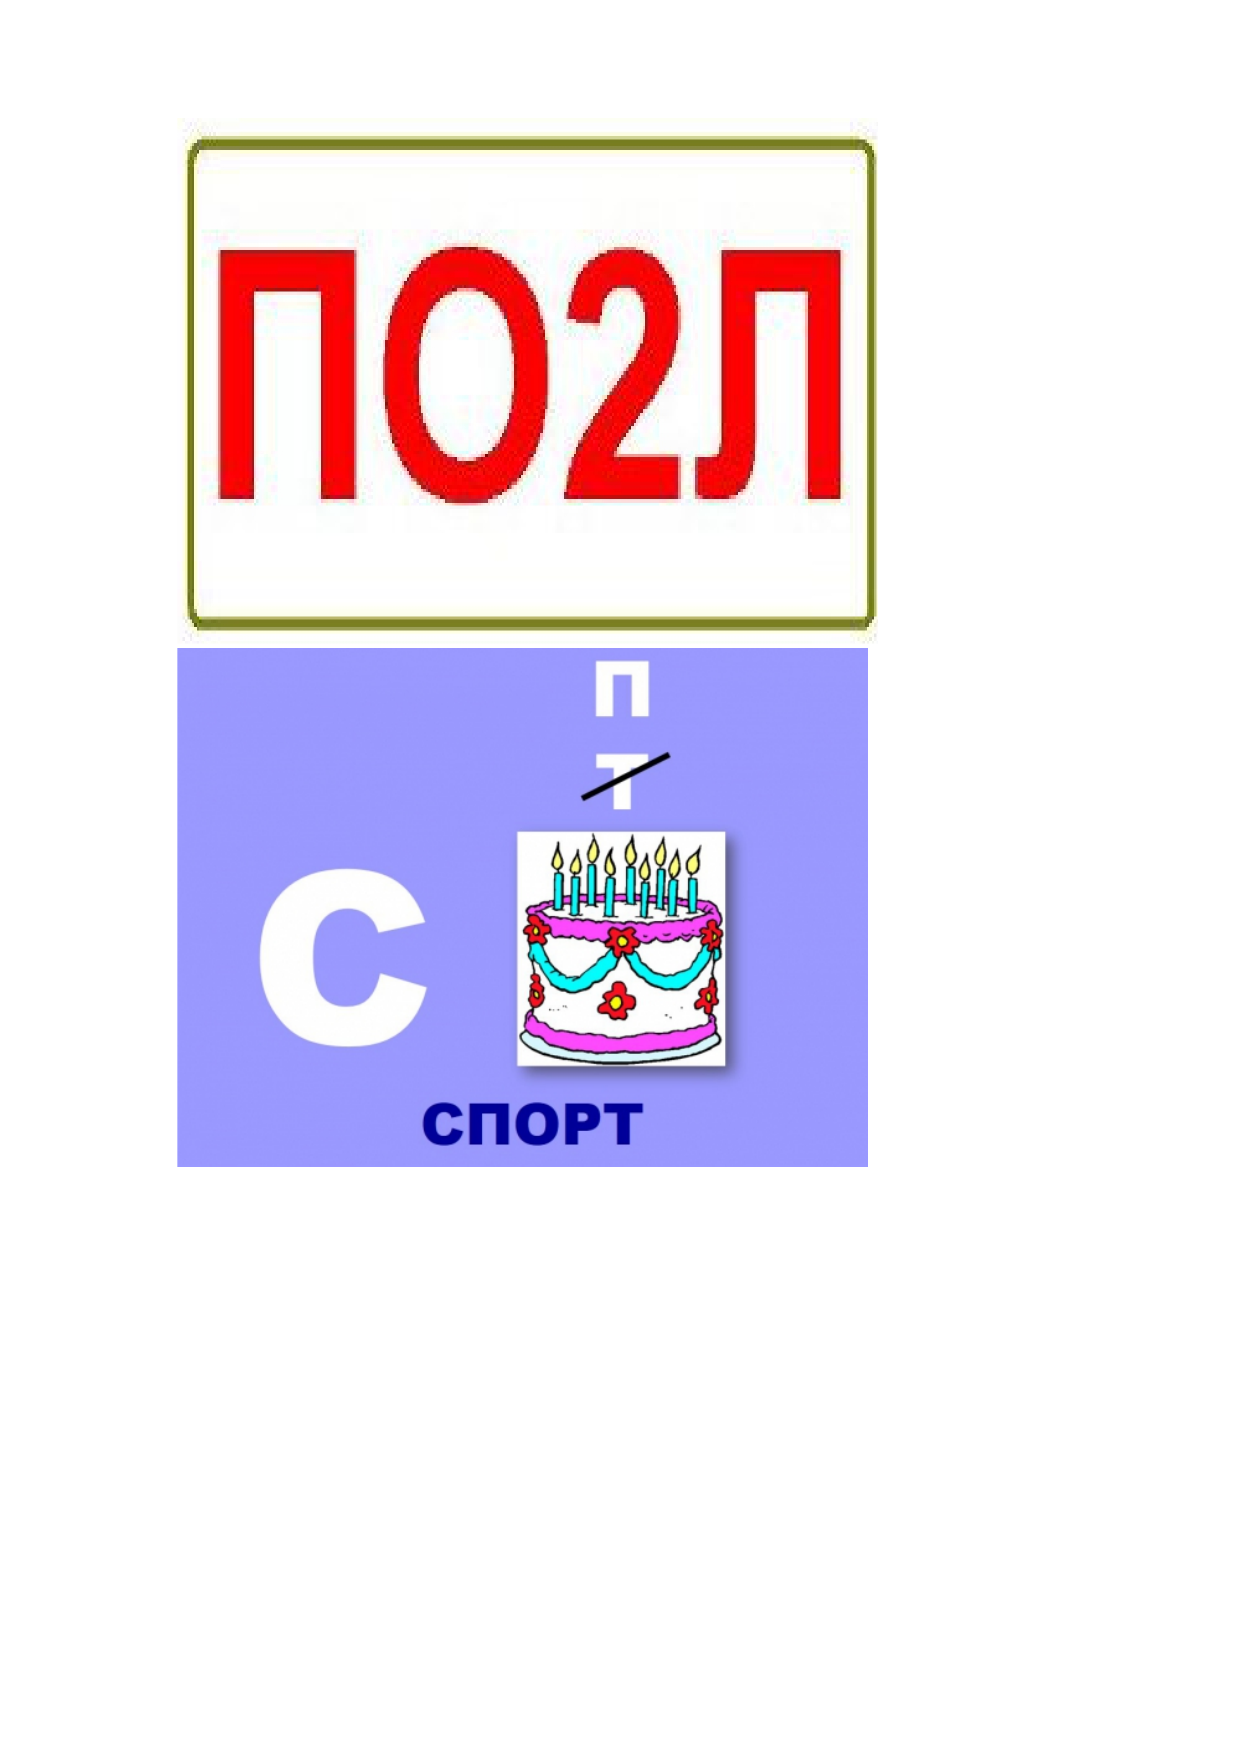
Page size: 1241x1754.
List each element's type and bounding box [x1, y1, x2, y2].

picture [177, 648, 868, 1167]
picture [177, 118, 878, 644]
